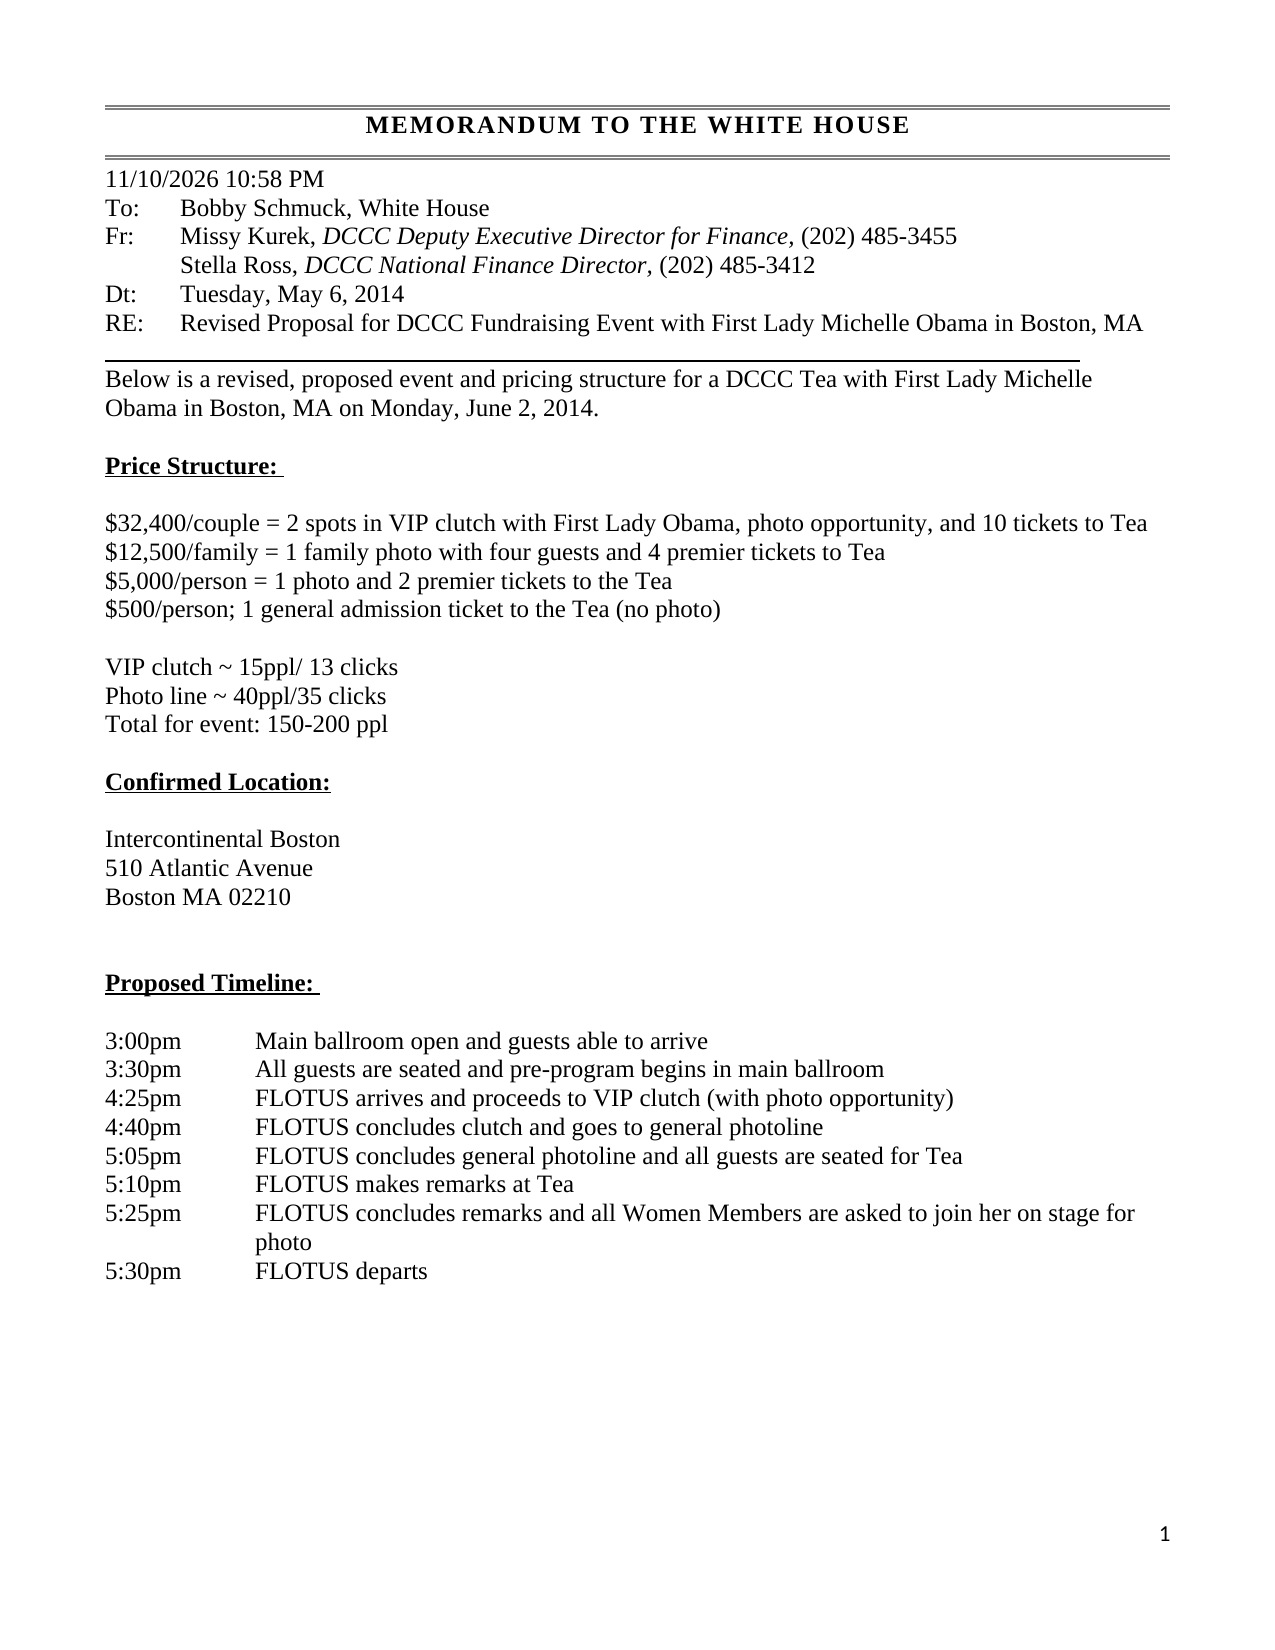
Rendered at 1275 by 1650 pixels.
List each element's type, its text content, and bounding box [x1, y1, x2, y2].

text RE: Revised Proposal for DCCC Fundraising Event with First Lady Michelle Obama in Boston, MA [105, 308, 1170, 336]
text 5:05pm FLOTUS concludes general photoline and all guests are seated for Tea [105, 1141, 1170, 1169]
text Total for event: 150-200 ppl [105, 709, 1170, 738]
text memorandum to THE WHITE HOUSE [105, 110, 1170, 155]
text 3:00pm Main ballroom open and guests able to arrive [105, 1026, 1170, 1054]
text 3:30pm All guests are seated and pre-program begins in main ballroom [105, 1054, 1170, 1083]
text VIP clutch ~ 15ppl/ 13 clicks [105, 652, 1170, 681]
text Fr: Missy Kurek, DCCC Deputy Executive Director for Finance, (202) 485-3455 [105, 221, 1170, 250]
text $32,400/couple = 2 spots in VIP clutch with First Lady Obama, photo opportunity, and 10 tickets to Tea [105, 508, 1170, 537]
text $5,000/person = 1 photo and 2 premier tickets to the Tea [105, 566, 1170, 594]
text 4:40pm FLOTUS concludes clutch and goes to general photoline [105, 1112, 1170, 1141]
text 510 Atlantic Avenue [105, 853, 1170, 882]
text $12,500/family = 1 family photo with four guests and 4 premier tickets to Tea [105, 537, 1170, 566]
text Proposed Timeline: [105, 968, 1170, 997]
text $500/person; 1 general admission ticket to the Tea (no photo) [105, 594, 1170, 623]
text Price Structure: [105, 451, 1170, 479]
text Dt: Tuesday, May 6, 2014 [105, 279, 1170, 308]
text 5:30pm FLOTUS departs [105, 1256, 1170, 1284]
text 5:10pm FLOTUS makes remarks at Tea [105, 1169, 1170, 1198]
text Below is a revised, proposed event and pricing structure for a DCCC Tea with First Lady Michelle Obama in Boston, MA on Monday, June 2, 2014. [105, 364, 1170, 422]
text 4:25pm FLOTUS arrives and proceeds to VIP clutch (with photo opportunity) [105, 1083, 1170, 1112]
text Boston MA 02210 [105, 882, 1170, 911]
text 5:25pm FLOTUS concludes remarks and all Women Members are asked to join her on stage for photo [105, 1198, 1170, 1256]
text Intercontinental Boston [105, 824, 1170, 853]
text 5/6/2014 12:23 PM [105, 164, 1170, 193]
text Stella Ross, DCCC National Finance Director, (202) 485-3412 [105, 250, 1170, 279]
text To: Bobby Schmuck, White House [105, 193, 1170, 221]
text Photo line ~ 40ppl/35 clicks [105, 681, 1170, 709]
text Confirmed Location: [105, 767, 1170, 796]
